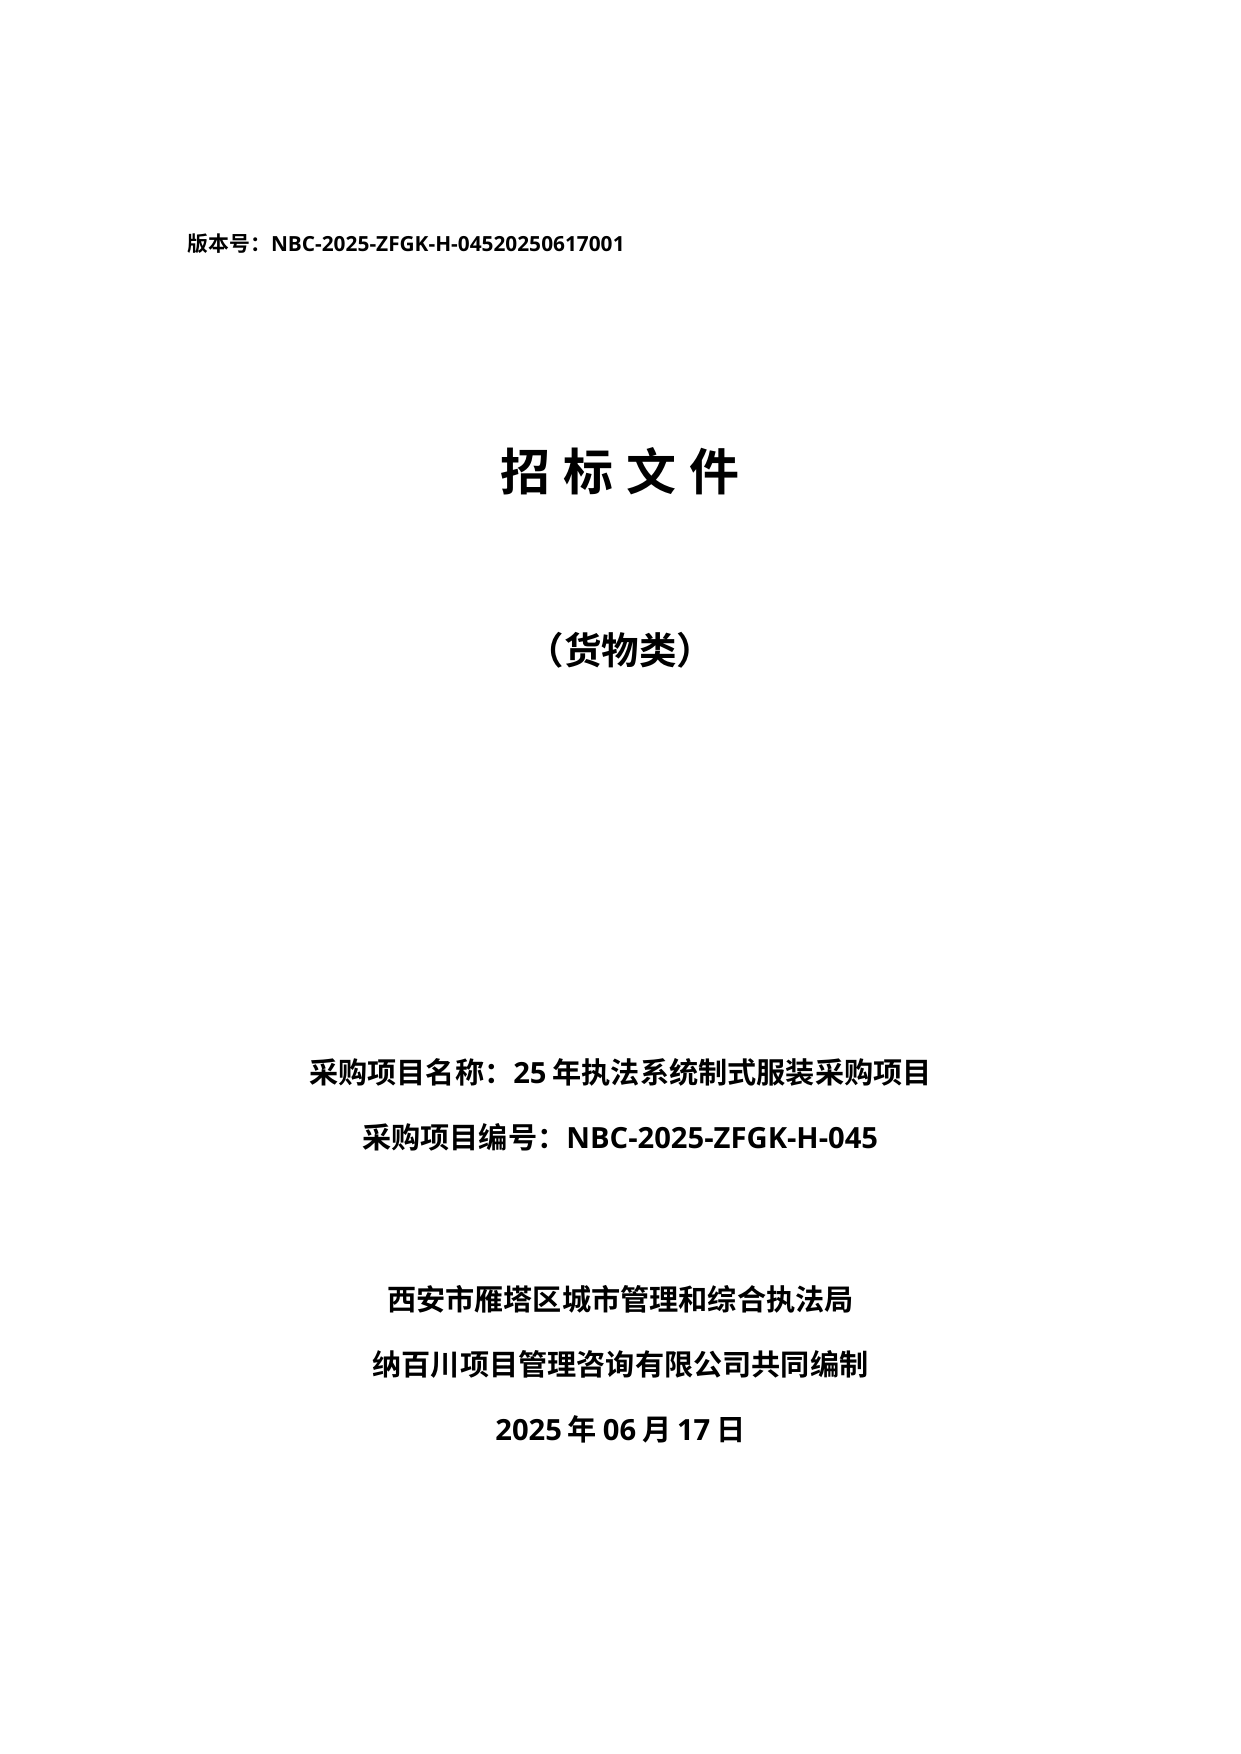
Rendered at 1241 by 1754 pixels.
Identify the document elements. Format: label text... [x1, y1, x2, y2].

text 西安市雁塔区城市管理和综合执法局 [187, 1267, 1053, 1332]
text 采购项目名称：25年执法系统制式服装采购项目 [187, 1039, 1053, 1104]
text 纳百川项目管理咨询有限公司共同编制 [187, 1332, 1053, 1397]
text （货物类） [187, 617, 1053, 1039]
text 2025年06月17日 [187, 1397, 1053, 1462]
text 版本号：NBC-2025-ZFGK-H-04520250617001 [187, 227, 1053, 422]
text 采购项目编号：NBC-2025-ZFGK-H-045 [187, 1104, 1053, 1267]
text 招 标 文 件 [187, 422, 1053, 617]
